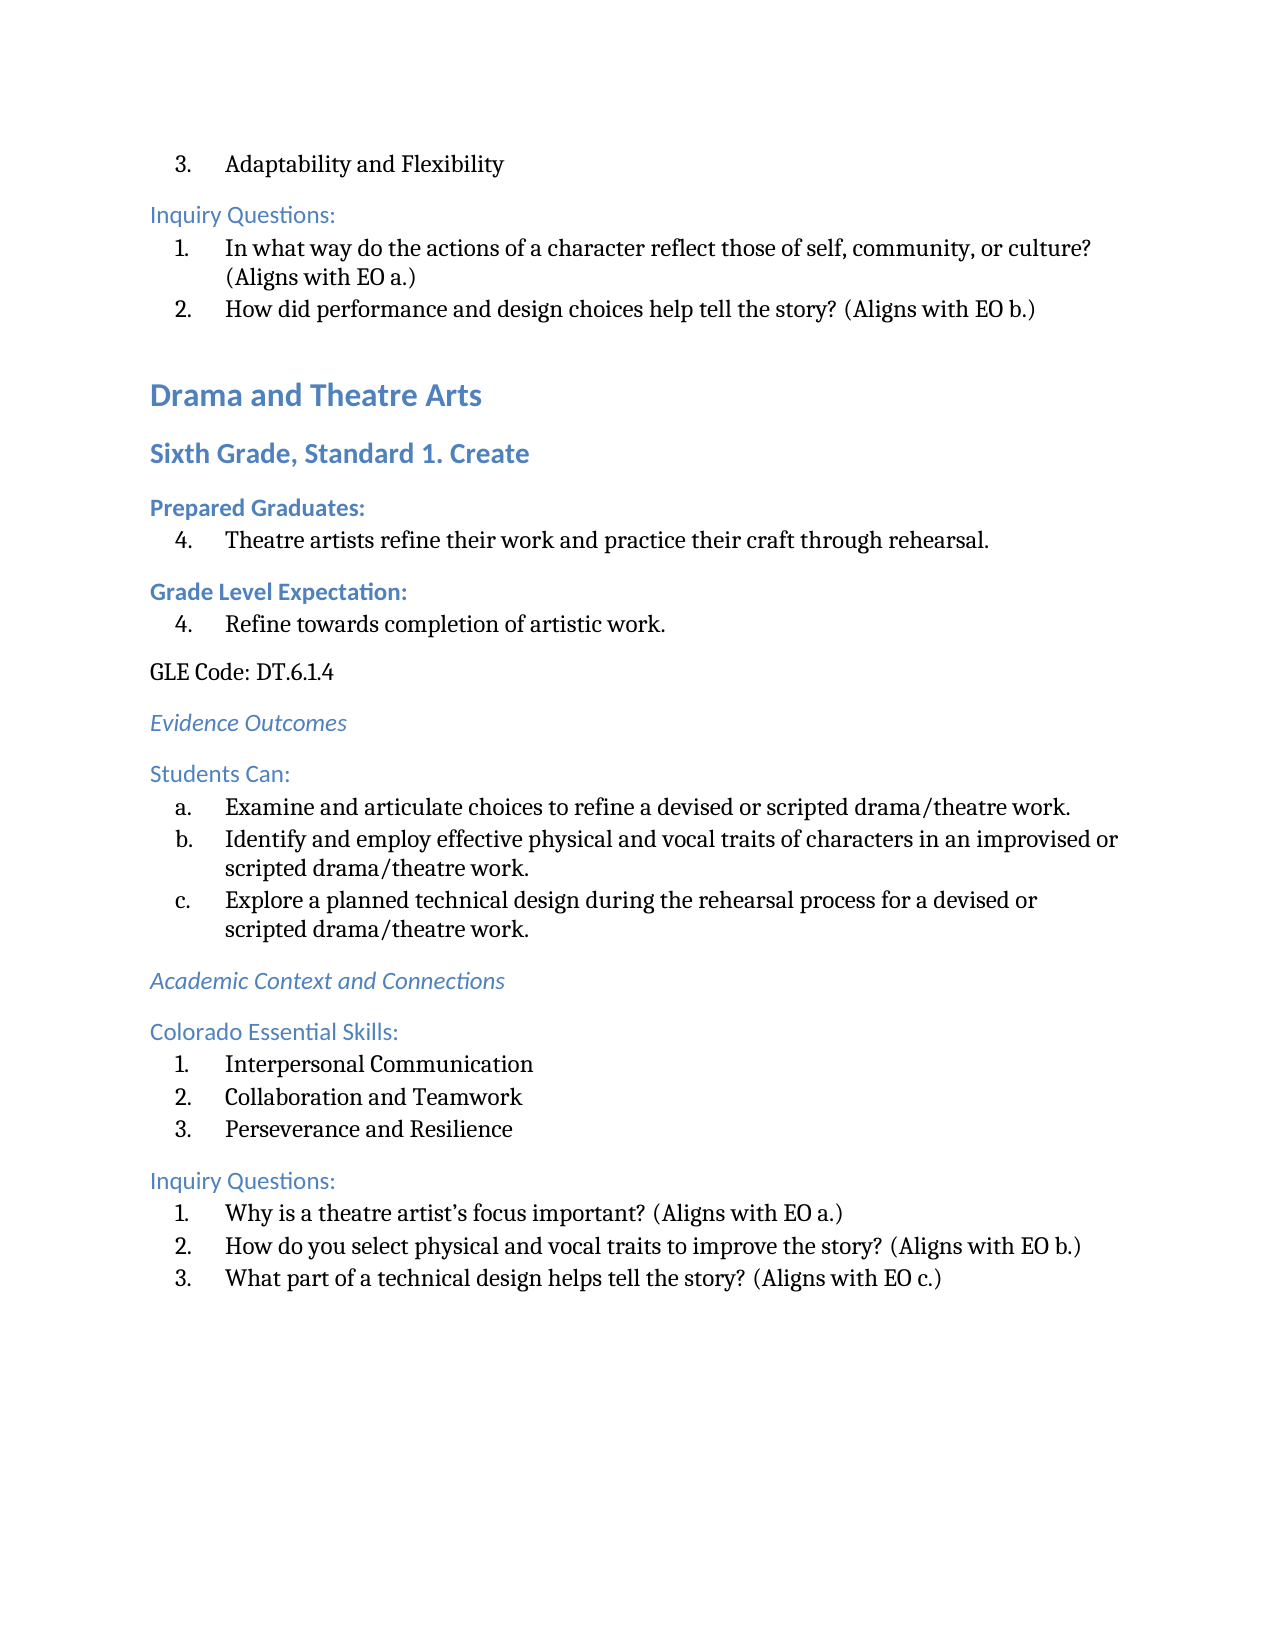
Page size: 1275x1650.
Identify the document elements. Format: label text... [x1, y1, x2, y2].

list Theatre artists refine their work and practice their craft through rehearsal. [175, 526, 1125, 555]
list Adaptability and Flexibility [175, 150, 1125, 179]
subtitle Grade Level Expectation: [150, 576, 1125, 606]
list Examine and articulate choices to refine a devised or scripted drama/theatre work. [175, 793, 1125, 821]
subtitle Academic Context and Connections [150, 965, 1125, 995]
list Interpersonal Communication [175, 1050, 1125, 1079]
list Explore a planned technical design during the rehearsal process for a devised or scripted drama/theatre work. [175, 886, 1125, 944]
list How did performance and design choices help tell the story? (Aligns with EO b.) [175, 295, 1125, 324]
subtitle Drama and Theatre Arts [150, 374, 1125, 414]
subtitle Colorado Essential Skills: [150, 1016, 1125, 1047]
subtitle Students Can: [150, 758, 1125, 789]
list Perseverance and Resilience [175, 1115, 1125, 1144]
subtitle Evidence Outcomes [150, 707, 1125, 738]
list In what way do the actions of a character reflect those of self, community, or culture? (Aligns with EO a.) [175, 234, 1125, 291]
subtitle Prepared Graduates: [150, 492, 1125, 522]
list Why is a theatre artist’s focus important? (Aligns with EO a.) [175, 1199, 1125, 1228]
list Collaboration and Teamwork [175, 1083, 1125, 1112]
subtitle Sixth Grade, Standard 1. Create [150, 435, 1125, 471]
list What part of a technical design helps tell the story? (Aligns with EO c.) [175, 1264, 1125, 1293]
text GLE Code: DT.6.1.4 [150, 657, 1125, 686]
list How do you select physical and vocal traits to improve the story? (Aligns with EO b.) [175, 1232, 1125, 1261]
list Identify and employ effective physical and vocal traits of characters in an improvised or scripted drama/theatre work. [175, 825, 1125, 883]
subtitle Inquiry Questions: [150, 1165, 1125, 1196]
list Refine towards completion of artistic work. [175, 610, 1125, 639]
subtitle Inquiry Questions: [150, 199, 1125, 230]
